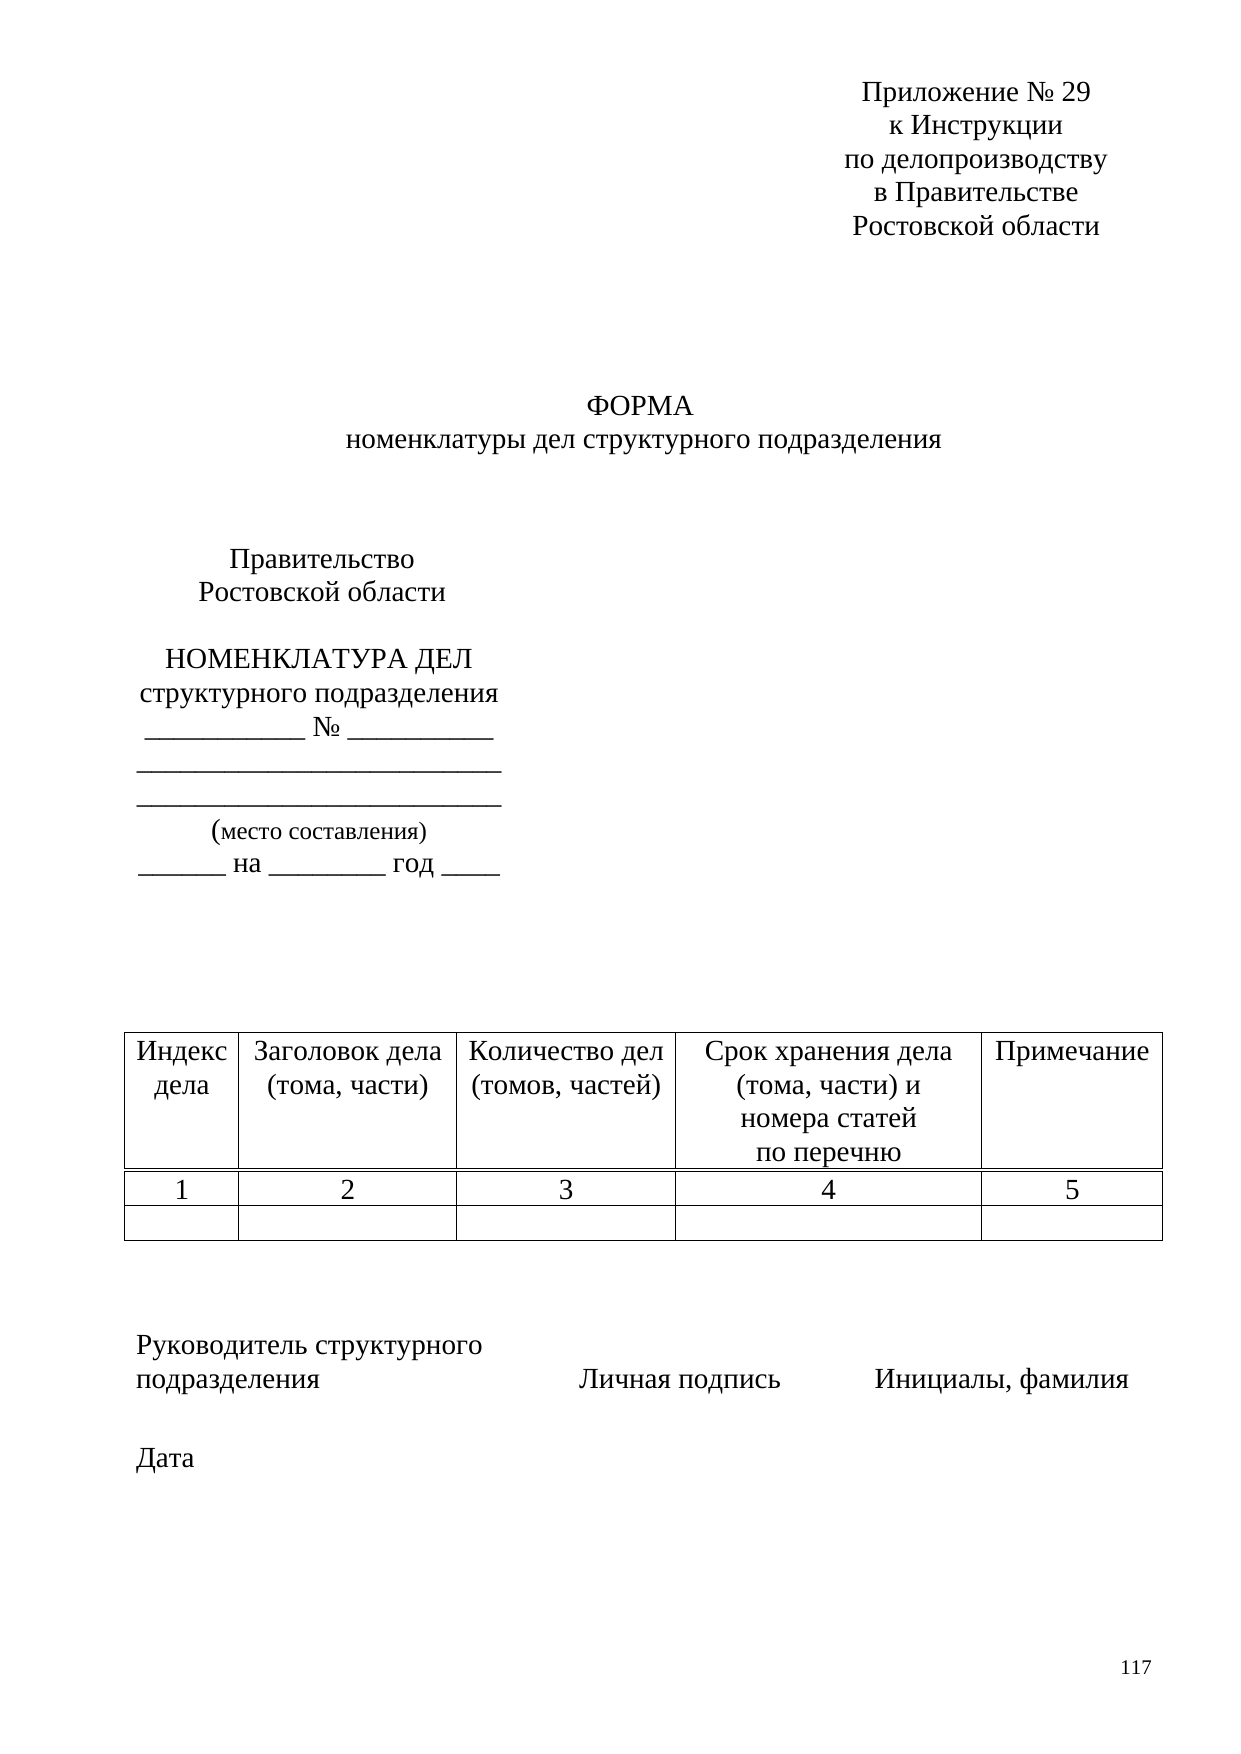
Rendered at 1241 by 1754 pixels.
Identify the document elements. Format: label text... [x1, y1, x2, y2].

table_cell [125, 1206, 238, 1240]
table_cell [239, 1206, 456, 1240]
text Руководитель структурного [136, 1327, 1152, 1361]
text подразделения Личная подпись Инициалы, фамилия [136, 1361, 1152, 1394]
text ______ на ________ год ____ [136, 845, 502, 879]
text Дата [136, 1440, 1152, 1473]
table_cell [982, 1206, 1162, 1240]
text структурного подразделения [136, 675, 502, 709]
text ФОРМА номенклатуры дел структурного подразделения [136, 388, 1152, 455]
table_header Заголовок дела (тома, части) [239, 1033, 456, 1167]
table_cell [676, 1206, 981, 1240]
text Правительство Ростовской области [136, 541, 508, 608]
text Приложение № 29 к Инструкции по делопроизводству в Правительстве Ростовской области [800, 74, 1152, 242]
table_header 2 [239, 1172, 456, 1205]
table_header Количество дел (томов, частей) [457, 1033, 675, 1167]
table_header Срок хранения дела (тома, части) и номера статей по перечню [676, 1033, 981, 1167]
table_header 4 [676, 1172, 981, 1205]
table_header 3 [457, 1172, 675, 1205]
table_header 5 [982, 1172, 1162, 1205]
text НОМЕНКЛАТУРА ДЕЛ [136, 642, 502, 675]
table_cell [457, 1206, 675, 1240]
table_header 1 [125, 1172, 238, 1205]
text ___________ № __________ __________________________________________________ (место составления) [136, 709, 502, 845]
table_header Индекс дела [125, 1033, 238, 1167]
table_header Примечание [982, 1033, 1162, 1167]
